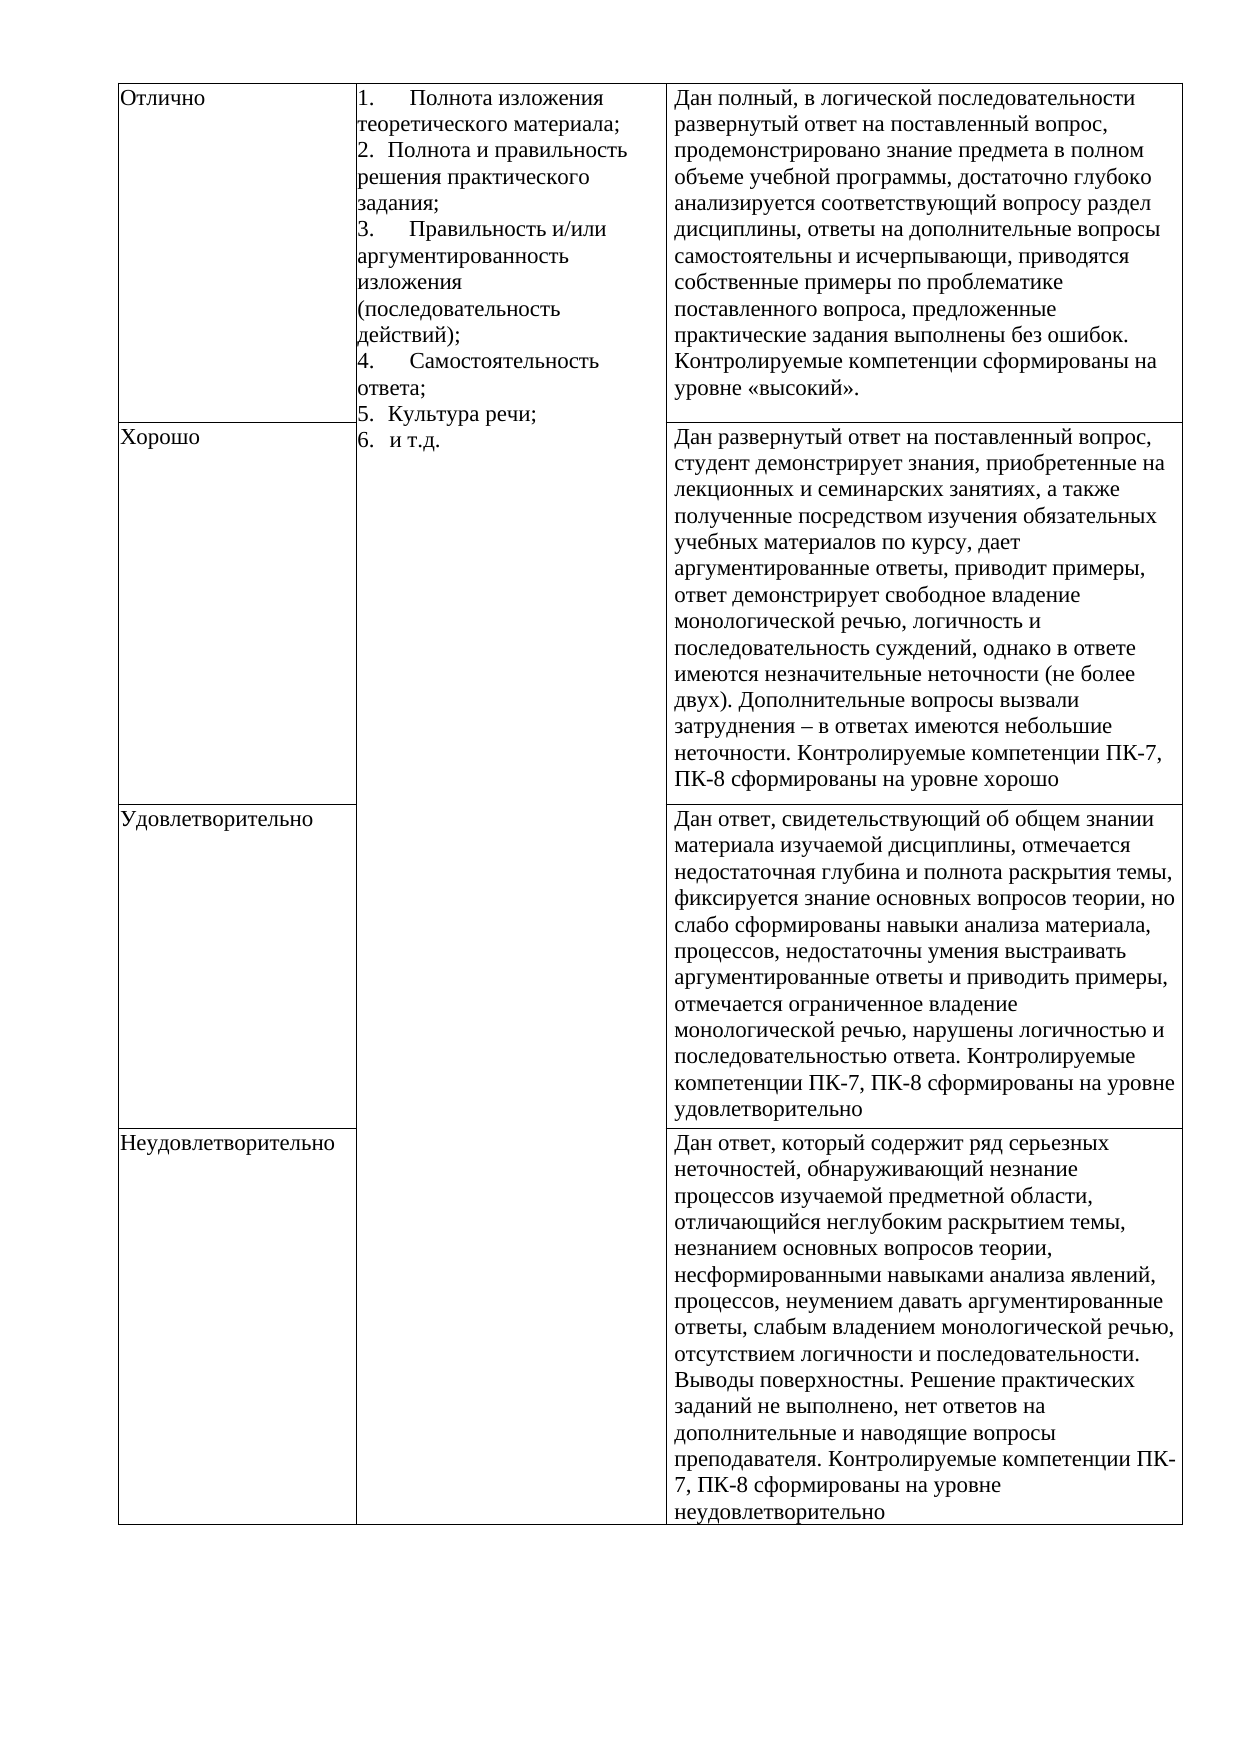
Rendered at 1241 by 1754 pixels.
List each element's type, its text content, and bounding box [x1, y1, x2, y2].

table_cell Отлично [119, 84, 356, 422]
table_cell Удовлетворительно [119, 805, 356, 1128]
table_cell Дан ответ, который содержит ряд серьезных неточностей, обнаруживающий незнание процессов изучаемой предметной области, отличающийся неглубоким раскрытием темы, незнанием основных вопросов теории, несформированными навыками анализа явлений, процессов, неумением давать аргументированные ответы, слабым владением монологической речью, отсутствием логичности и последовательности. Выводы поверхностны. Решение практических заданий не выполнено, нет ответов на дополнительные и наводящие вопросы преподавателя. Контролируемые компетенции ПК-7, ПК-8 сформированы на уровне неудовлетворительно [667, 1129, 1182, 1524]
table_cell Дан развернутый ответ на поставленный вопрос, студент демонстрирует знания, приобретенные на лекционных и семинарских занятиях, а также полученные посредством изучения обязательных учебных материалов по курсу, дает аргументированные ответы, приводит примеры, ответ демонстрирует свободное владение монологической речью, логичность и последовательность суждений, однако в ответе имеются незначительные неточности (не более двух). Дополнительные вопросы вызвали затруднения – в ответах имеются небольшие неточности. Контролируемые компетенции ПК-7, ПК-8 сформированы на уровне хорошо [667, 423, 1182, 804]
table_cell Неудовлетворительно [119, 1129, 356, 1524]
table_cell Хорошо [119, 423, 356, 804]
table_cell Дан ответ, свидетельствующий об общем знании материала изучаемой дисциплины, отмечается недостаточная глубина и полнота раскрытия темы, фиксируется знание основных вопросов теории, но слабо сформированы навыки анализа материала, процессов, недостаточны умения выстраивать аргументированные ответы и приводить примеры, отмечается ограниченное владение монологической речью, нарушены логичностью и последовательностью ответа. Контролируемые компетенции ПК-7, ПК-8 сформированы на уровне удовлетворительно [667, 805, 1182, 1128]
table_cell Полнота изложения теоретического материала; Полнота и правильность решения практического задания; Правильность и/или аргументированность изложения (последовательность действий); Самостоятельность ответа; Культура речи; и т.д. [357, 84, 666, 1524]
table_cell Дан полный, в логической последовательности развернутый ответ на поставленный вопрос, продемонстрировано знание предмета в полном объеме учебной программы, достаточно глубоко анализируется соответствующий вопросу раздел дисциплины, ответы на дополнительные вопросы самостоятельны и исчерпывающи, приводятся собственные примеры по проблематике поставленного вопроса, предложенные практические задания выполнены без ошибок. Контролируемые компетенции сформированы на уровне «высокий». [667, 84, 1182, 422]
